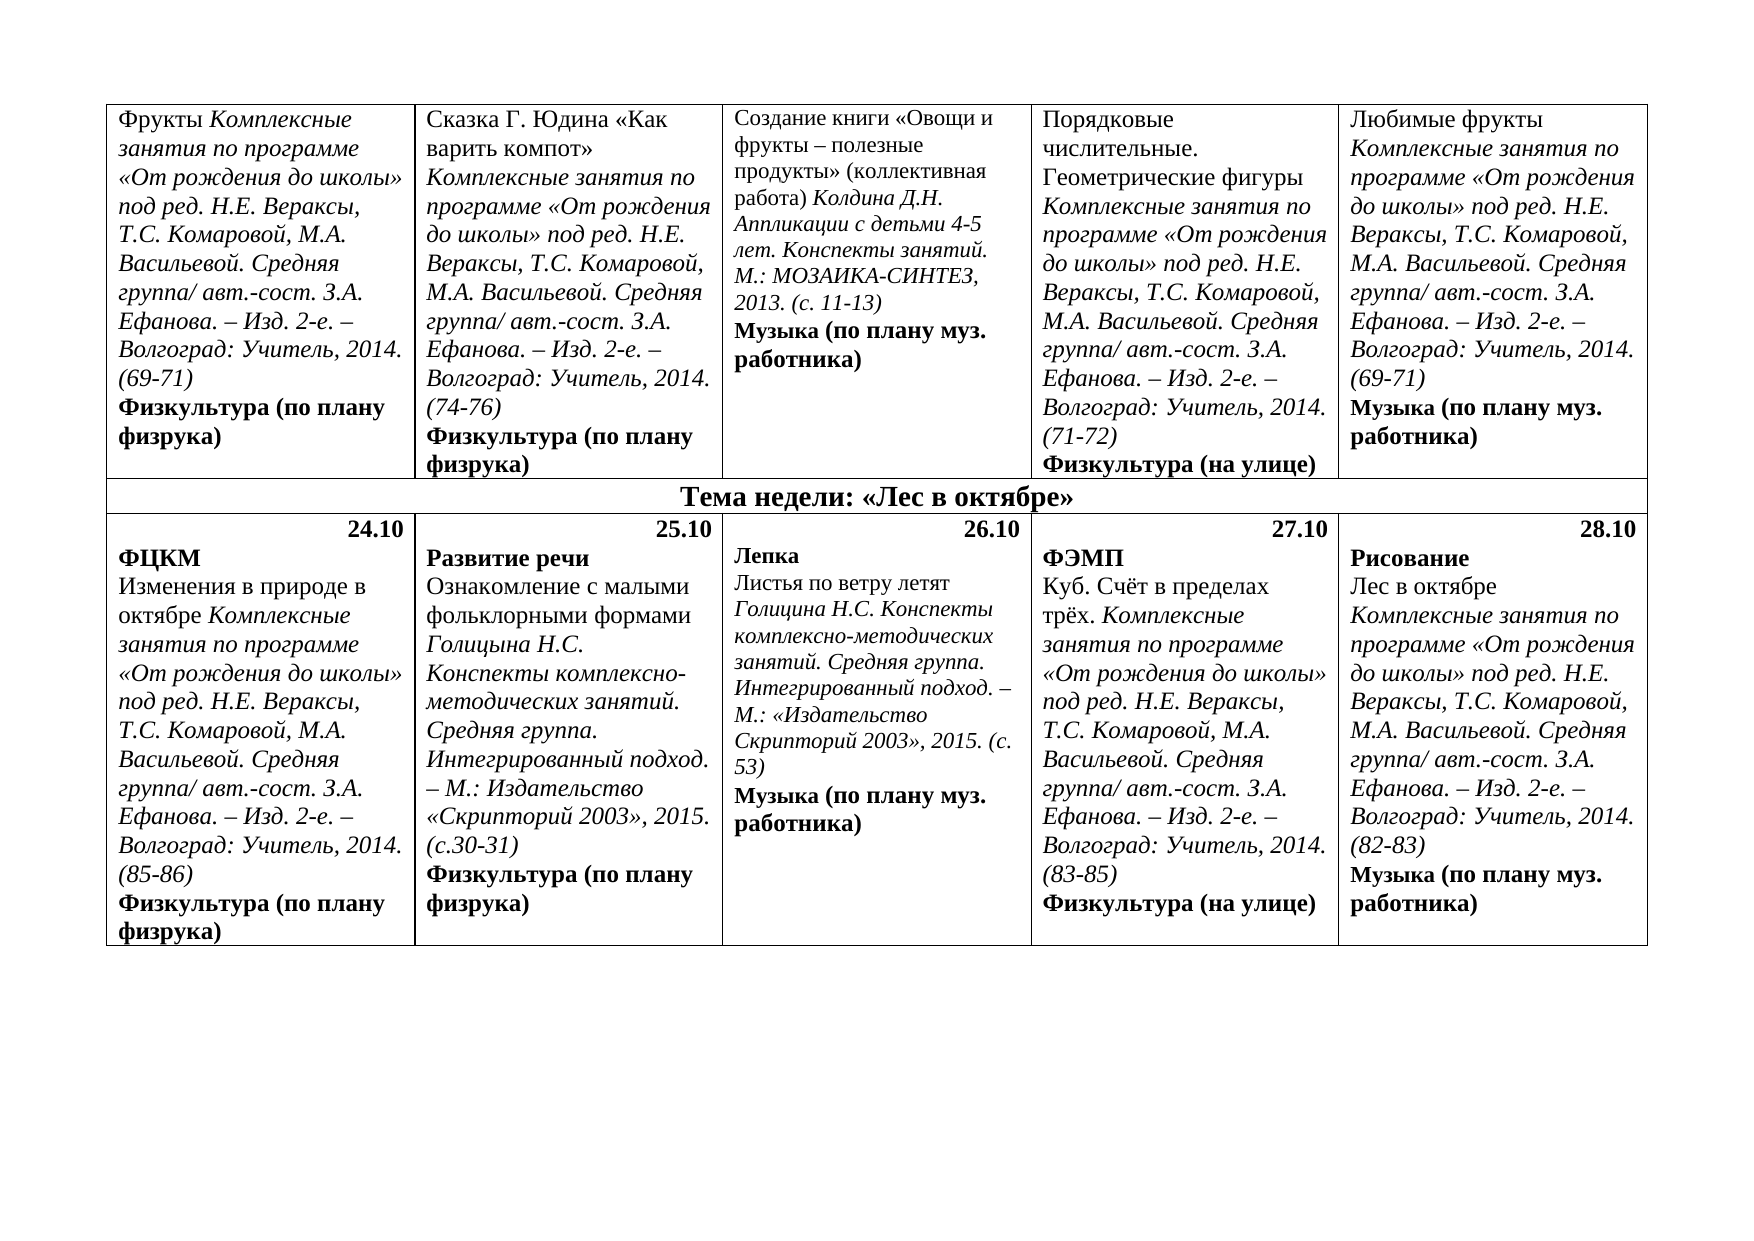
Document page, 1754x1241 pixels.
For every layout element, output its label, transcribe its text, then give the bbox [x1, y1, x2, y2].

table_cell Тема недели: «Лес в октябре» [107, 479, 1647, 513]
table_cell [723, 105, 1031, 478]
table_cell 26.10 Лепка Листья по ветру летят Голицина Н.С. Конспекты комплексно-методических занятий. Средняя группа. Интегрированный подход. – М.: «Издательство Скрипторий 2003», 2015. (с. 53) Музыка (по плану муз. работника) [723, 514, 1031, 945]
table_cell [416, 105, 722, 478]
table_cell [1032, 105, 1338, 478]
table_cell 24.10 ФЦКМ Изменения в природе в октябре Комплексные занятия по программе «От рождения до школы» под ред. Н.Е. Вераксы, Т.С. Комаровой, М.А. Васильевой. Средняя группа/ авт.-сост. З.А. Ефанова. – Изд. 2-е. – Волгоград: Учитель, 2014. (85-86) Физкультура (по плану физрука) [107, 514, 414, 945]
table_cell 27.10 ФЭМП Куб. Счёт в пределах трёх. Комплексные занятия по программе «От рождения до школы» под ред. Н.Е. Вераксы, Т.С. Комаровой, М.А. Васильевой. Средняя группа/ авт.-сост. З.А. Ефанова. – Изд. 2-е. – Волгоград: Учитель, 2014. (83-85) Физкультура (на улице) [1032, 514, 1338, 945]
table_cell 28.10 Рисование Лес в октябре Комплексные занятия по программе «От рождения до школы» под ред. Н.Е. Вераксы, Т.С. Комаровой, М.А. Васильевой. Средняя группа/ авт.-сост. З.А. Ефанова. – Изд. 2-е. – Волгоград: Учитель, 2014. (82-83) Музыка (по плану муз. работника) [1339, 514, 1647, 945]
table_cell 25.10 Развитие речи Ознакомление с малыми фольклорными формами Голицына Н.С. Конспекты комплексно-методических занятий. Средняя группа. Интегрированный подход. – М.: Издательство «Скрипторий 2003», 2015.(с.30-31) Физкультура (по плану физрука) [416, 514, 722, 945]
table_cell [107, 105, 414, 478]
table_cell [1339, 105, 1647, 478]
